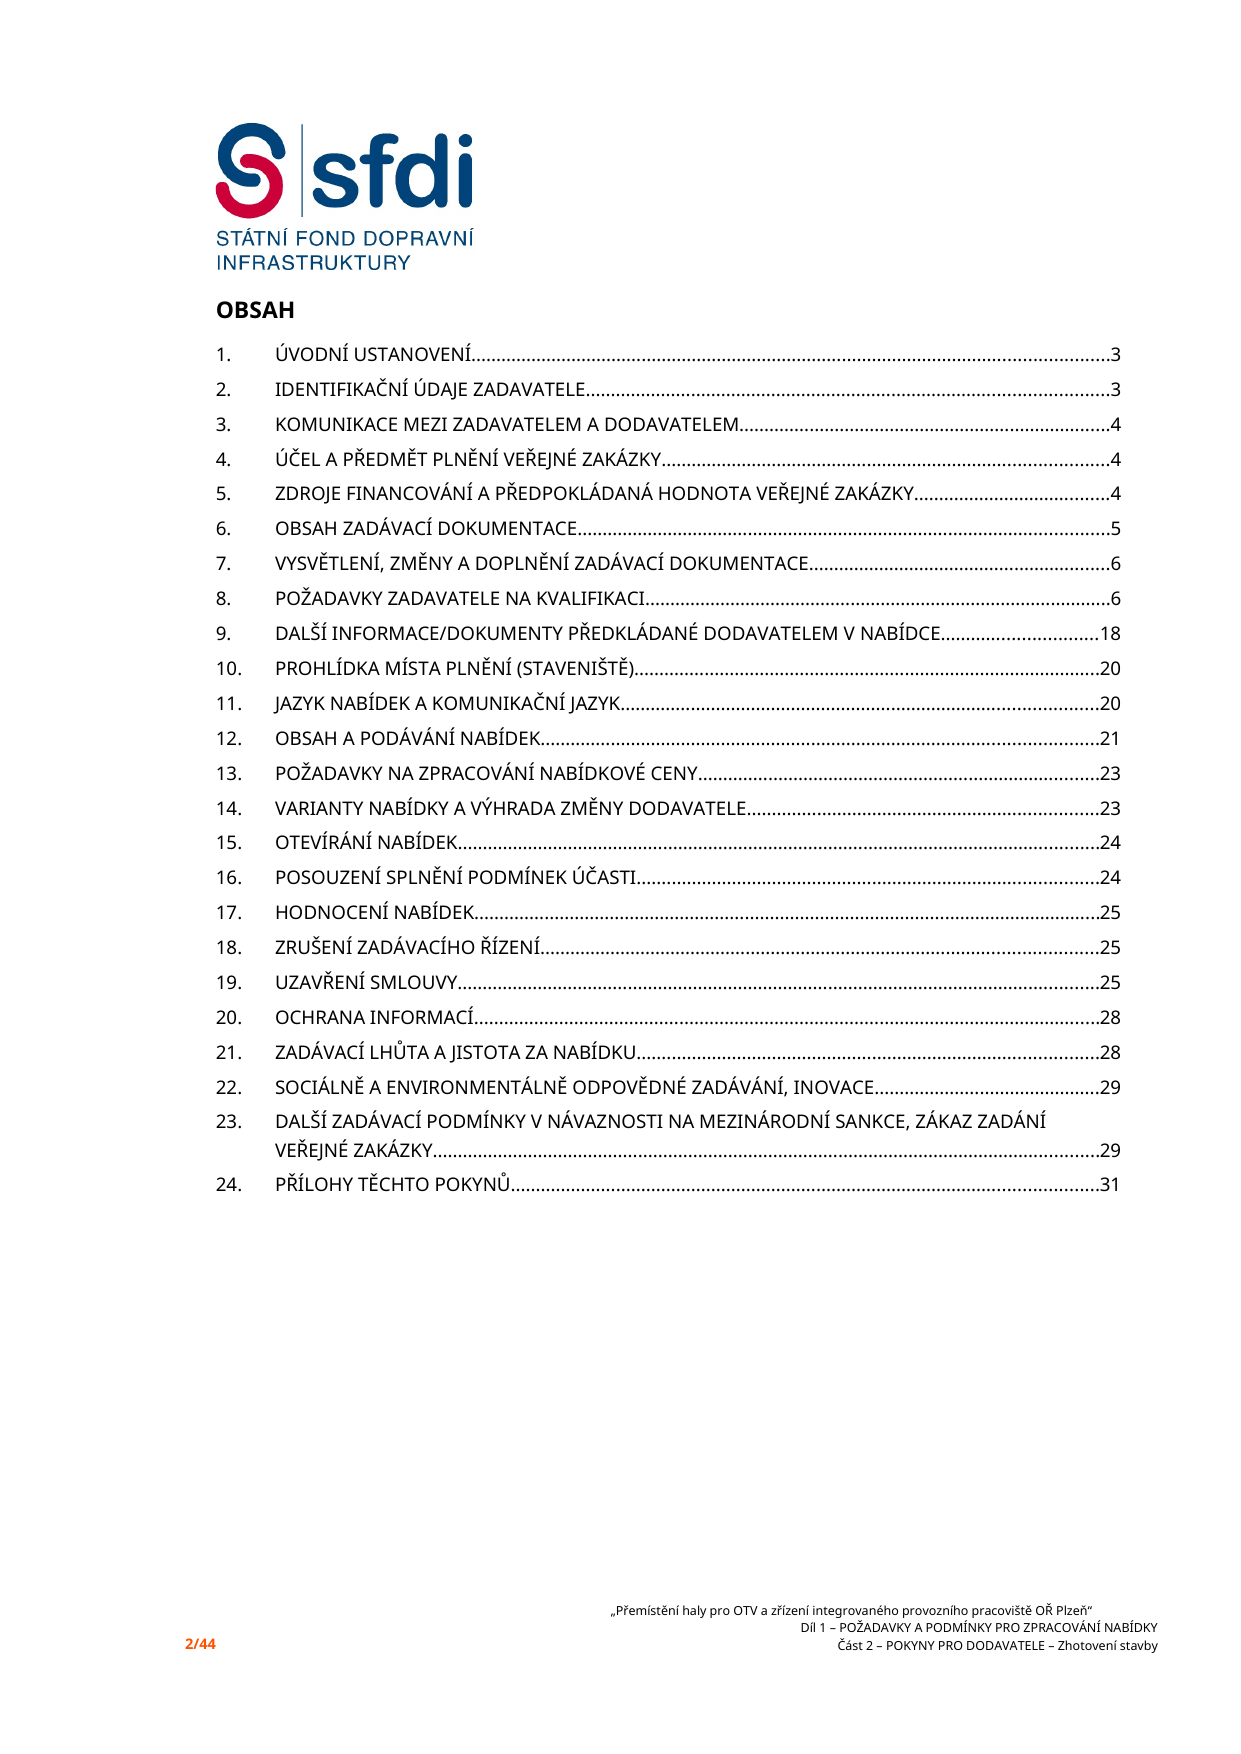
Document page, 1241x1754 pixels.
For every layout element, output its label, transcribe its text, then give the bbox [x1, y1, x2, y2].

text 20. OCHRANA INFORMACÍ 28 [216, 1004, 1122, 1030]
text 3. KOMUNIKACE MEZI ZADAVATELEM a DODAVATELEM 4 [216, 411, 1122, 436]
text 19. UZAVŘENÍ SMLOUVY 25 [216, 969, 1122, 995]
text 15. OTEVÍRÁNÍ NABÍDEK 24 [216, 830, 1122, 855]
text 8. POŽADAVKY ZADAVATELE NA KVALIFIKACI 6 [216, 585, 1122, 611]
text 2. IDENTIFIKAČNÍ ÚDAJE ZADAVATELE 3 [216, 376, 1122, 402]
text 22. SOCIÁLNĚ A ENVIRONMENTÁLNĚ ODPOVĚDNÉ ZADÁVÁNÍ, INOVACE 29 [216, 1074, 1122, 1099]
text 18. ZRUŠENÍ ZADÁVACÍHO ŘÍZENÍ 25 [216, 934, 1122, 960]
text 10. PROHLÍDKA MÍSTA PLNĚNÍ (STAVENIŠTĚ) 20 [216, 655, 1122, 681]
text Obsah [216, 294, 1122, 326]
text 7. VYSVĚTLENÍ, ZMĚNY a DOPLNĚNÍ ZADÁVACÍ DOKUMENTACE 6 [216, 551, 1122, 576]
text 14. VARIANTY NABÍDKY A VÝHRADA ZMĚNY DODAVATELE 23 [216, 795, 1122, 820]
picture [215, 120, 474, 270]
text 23. Další zadávací podmínky v návaznosti na MEZINÁRODNÍ sankce, zákaz zadání veřejné zakázky 29 [216, 1109, 1122, 1162]
text 24. PŘÍLOHY TĚCHTO POKYNŮ 31 [216, 1171, 1122, 1197]
text 16. POSOUZENÍ SPLNĚNÍ PODMÍNEK ÚČASTI 24 [216, 864, 1122, 890]
text 4. ÚČEL a PŘEDMĚT PLNĚNÍ VEŘEJNÉ ZAKÁZKY 4 [216, 446, 1122, 471]
text 13. POŽADAVKY NA ZPRACOVÁNÍ NABÍDKOVÉ CENY 23 [216, 760, 1122, 785]
text 1. ÚVODNÍ USTANOVENÍ 3 [216, 341, 1122, 367]
text 21. ZADÁVACÍ LHŮTA A JISTOTA ZA NABÍDKU 28 [216, 1039, 1122, 1064]
text 5. ZDROJE FINANCOVÁNÍ a PŘEDPOKLÁDANÁ HODNOTA VEŘEJNÉ ZAKÁZKY 4 [216, 481, 1122, 506]
text 6. OBSAH ZADÁVACÍ DOKUMENTACE 5 [216, 516, 1122, 541]
text 11. JAZYK NABÍDEK A KOMUNIKAČNÍ JAZYK 20 [216, 690, 1122, 716]
text 9. DALŠÍ INFORMACE/DOKUMENTY PŘEDKLÁDANÉ DODAVATELEM v NABÍDCE 18 [216, 620, 1122, 646]
text 17. HODNOCENÍ NABÍDEK 25 [216, 899, 1122, 925]
text 12. OBSAH a PODÁVÁNÍ NABÍDEK 21 [216, 725, 1122, 751]
